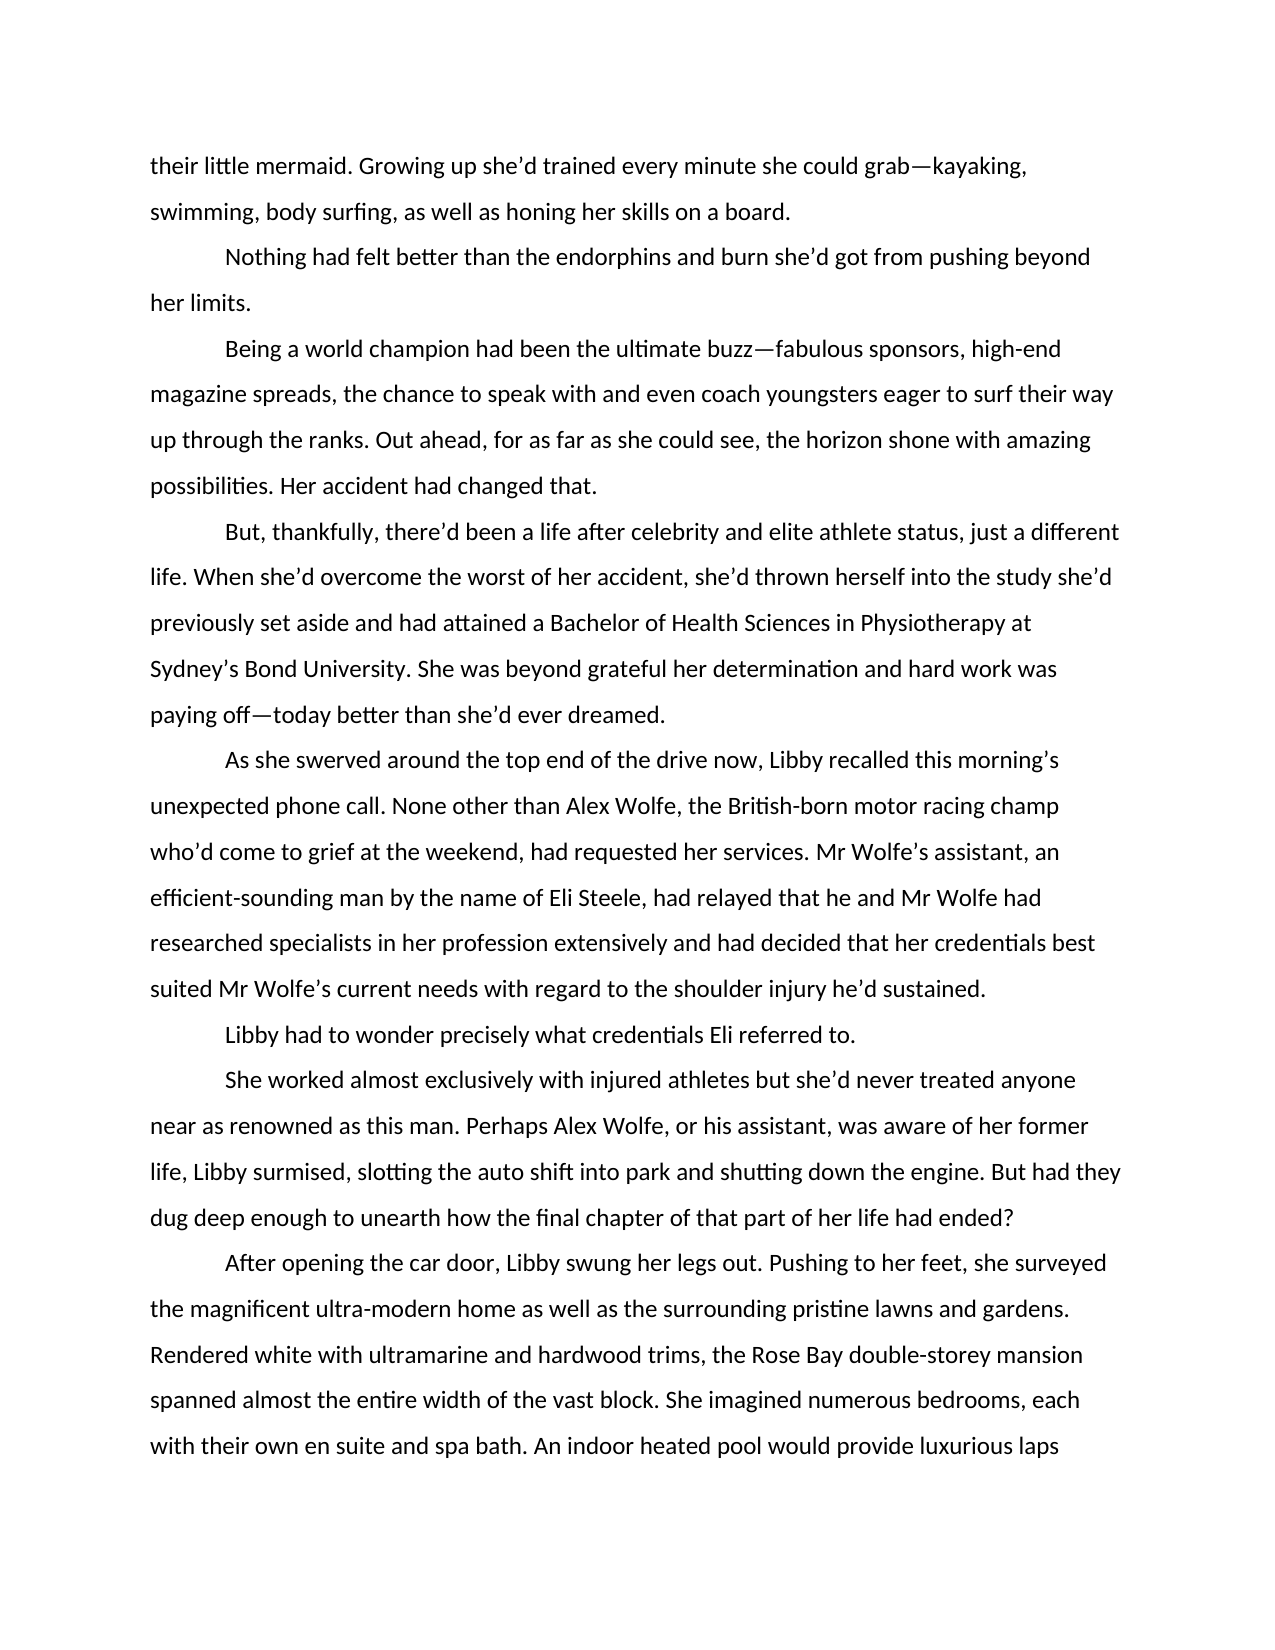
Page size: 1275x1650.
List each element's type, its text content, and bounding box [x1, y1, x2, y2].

text Being a world champion had been the ultimate buzz—fabulous sponsors, high-end magazine spreads, the chance to speak with and even coach youngsters eager to surf their way up through the ranks. Out ahead, for as far as she could see, the horizon shone with amazing possibilities. Her accident had changed that. [150, 333, 1125, 501]
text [150, 150, 1125, 226]
text She worked almost exclusively with injured athletes but she’d never treated anyone near as renowned as this man. Perhaps Alex Wolfe, or his assistant, was aware of her former life, Libby surmised, slotting the auto shift into park and shutting down the engine. But had they dug deep enough to unearth how the final chapter of that part of her life had ended? [150, 1064, 1125, 1232]
text Libby had to wonder precisely what credentials Eli referred to. [150, 1019, 1125, 1049]
text As she swerved around the top end of the drive now, Libby recalled this morning’s unexpected phone call. None other than Alex Wolfe, the British-born motor racing champ who’d come to grief at the weekend, had requested her services. Mr Wolfe’s assistant, an efficient-sounding man by the name of Eli Steele, had relayed that he and Mr Wolfe had researched specialists in her profession extensively and had decided that her credentials best suited Mr Wolfe’s current needs with regard to the shoulder injury he’d sustained. [150, 744, 1125, 1004]
text But, thankfully, there’d been a life after celebrity and elite athlete status, just a different life. When she’d overcome the worst of her accident, she’d thrown herself into the study she’d previously set aside and had attained a Bachelor of Health Sciences in Physiotherapy at Sydney’s Bond University. She was beyond grateful her determination and hard work was paying off—today better than she’d ever dreamed. [150, 516, 1125, 729]
text Nothing had felt better than the endorphins and burn she’d got from pushing beyond her limits. [150, 241, 1125, 318]
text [150, 1247, 1125, 1461]
